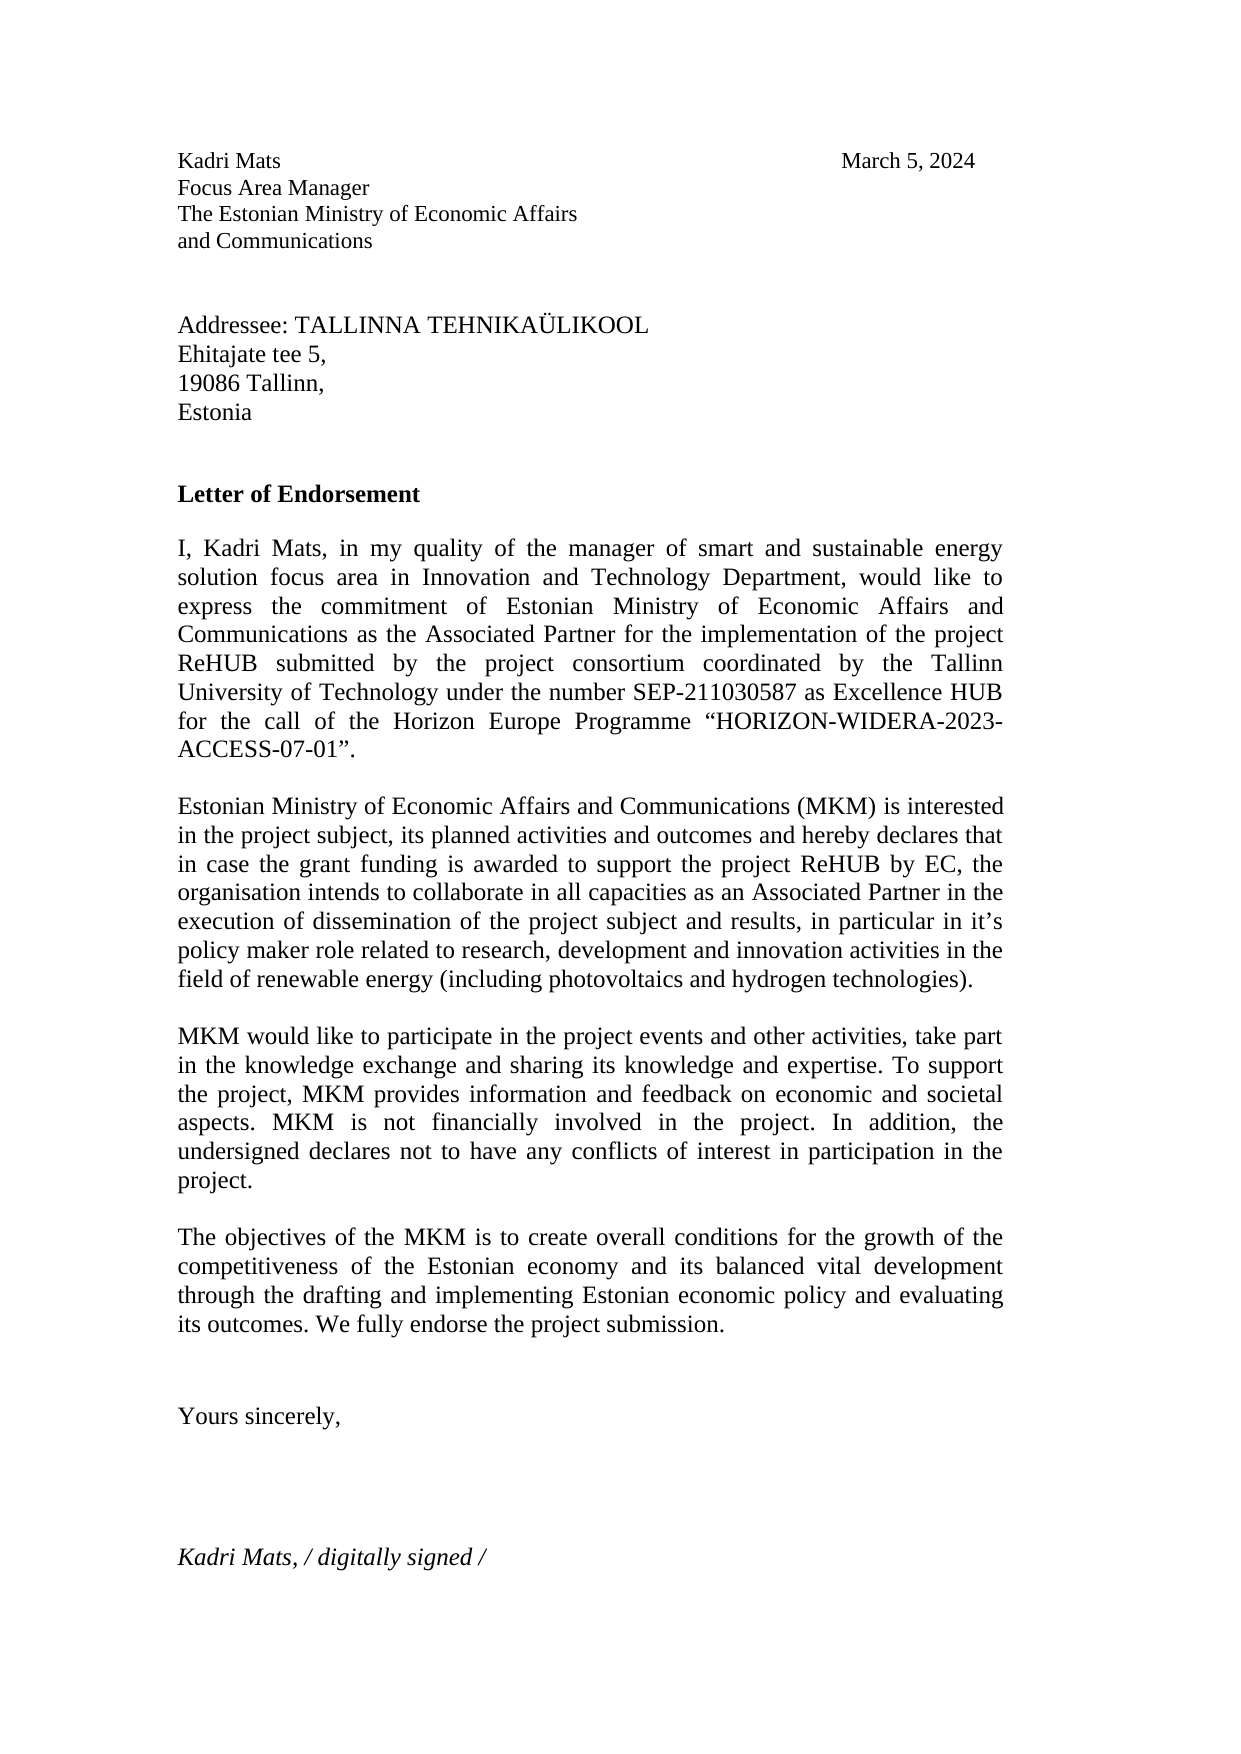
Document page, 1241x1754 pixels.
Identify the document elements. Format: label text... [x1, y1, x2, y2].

text Addressee: TALLINNA TEHNIKAÜLIKOOL Ehitajate tee 5, 19086 Tallinn, Estonia [177, 311, 1004, 426]
text Yours sincerely, [177, 1401, 1004, 1430]
text The objectives of the MKM is to create overall conditions for the growth of the competitiveness of the Estonian economy and its balanced vital development through the drafting and implementing Estonian economic policy and evaluating its outcomes. We fully endorse the project submission. [177, 1222, 1004, 1337]
text Kadri Mats, / digitally signed / [177, 1509, 1004, 1571]
text I, Kadri Mats, in my quality of the manager of smart and sustainable energy solution focus area in Innovation and Technology Department, would like to express the commitment of Estonian Ministry of Economic Affairs and Communications as the Associated Partner for the implementation of the project ReHUB submitted by the project consortium coordinated by the Tallinn University of Technology under the number SEP-211030587 as Excellence HUB for the call of the Horizon Europe Programme “HORIZON-WIDERA-2023-ACCESS-07-01”. [177, 533, 1004, 791]
text Kadri Mats March 5, 2024 Focus Area Manager The Estonian Ministry of Economic Affairs and Communications [177, 148, 1004, 253]
text MKM would like to participate in the project events and other activities, take part in the knowledge exchange and sharing its knowledge and expertise. To support the project, MKM provides information and feedback on economic and societal aspects. MKM is not financially involved in the project. In addition, the undersigned declares not to have any conflicts of interest in participation in the project. [177, 1021, 1004, 1194]
text Letter of Endorsement [177, 479, 1004, 508]
text Estonian Ministry of Economic Affairs and Communications (MKM) is interested in the project subject, its planned activities and outcomes and hereby declares that in case the grant funding is awarded to support the project ReHUB by EC, the organisation intends to collaborate in all capacities as an Associated Partner in the execution of dissemination of the project subject and results, in particular in it’s policy maker role related to research, development and innovation activities in the field of renewable energy (including photovoltaics and hydrogen technologies). [177, 791, 1004, 992]
